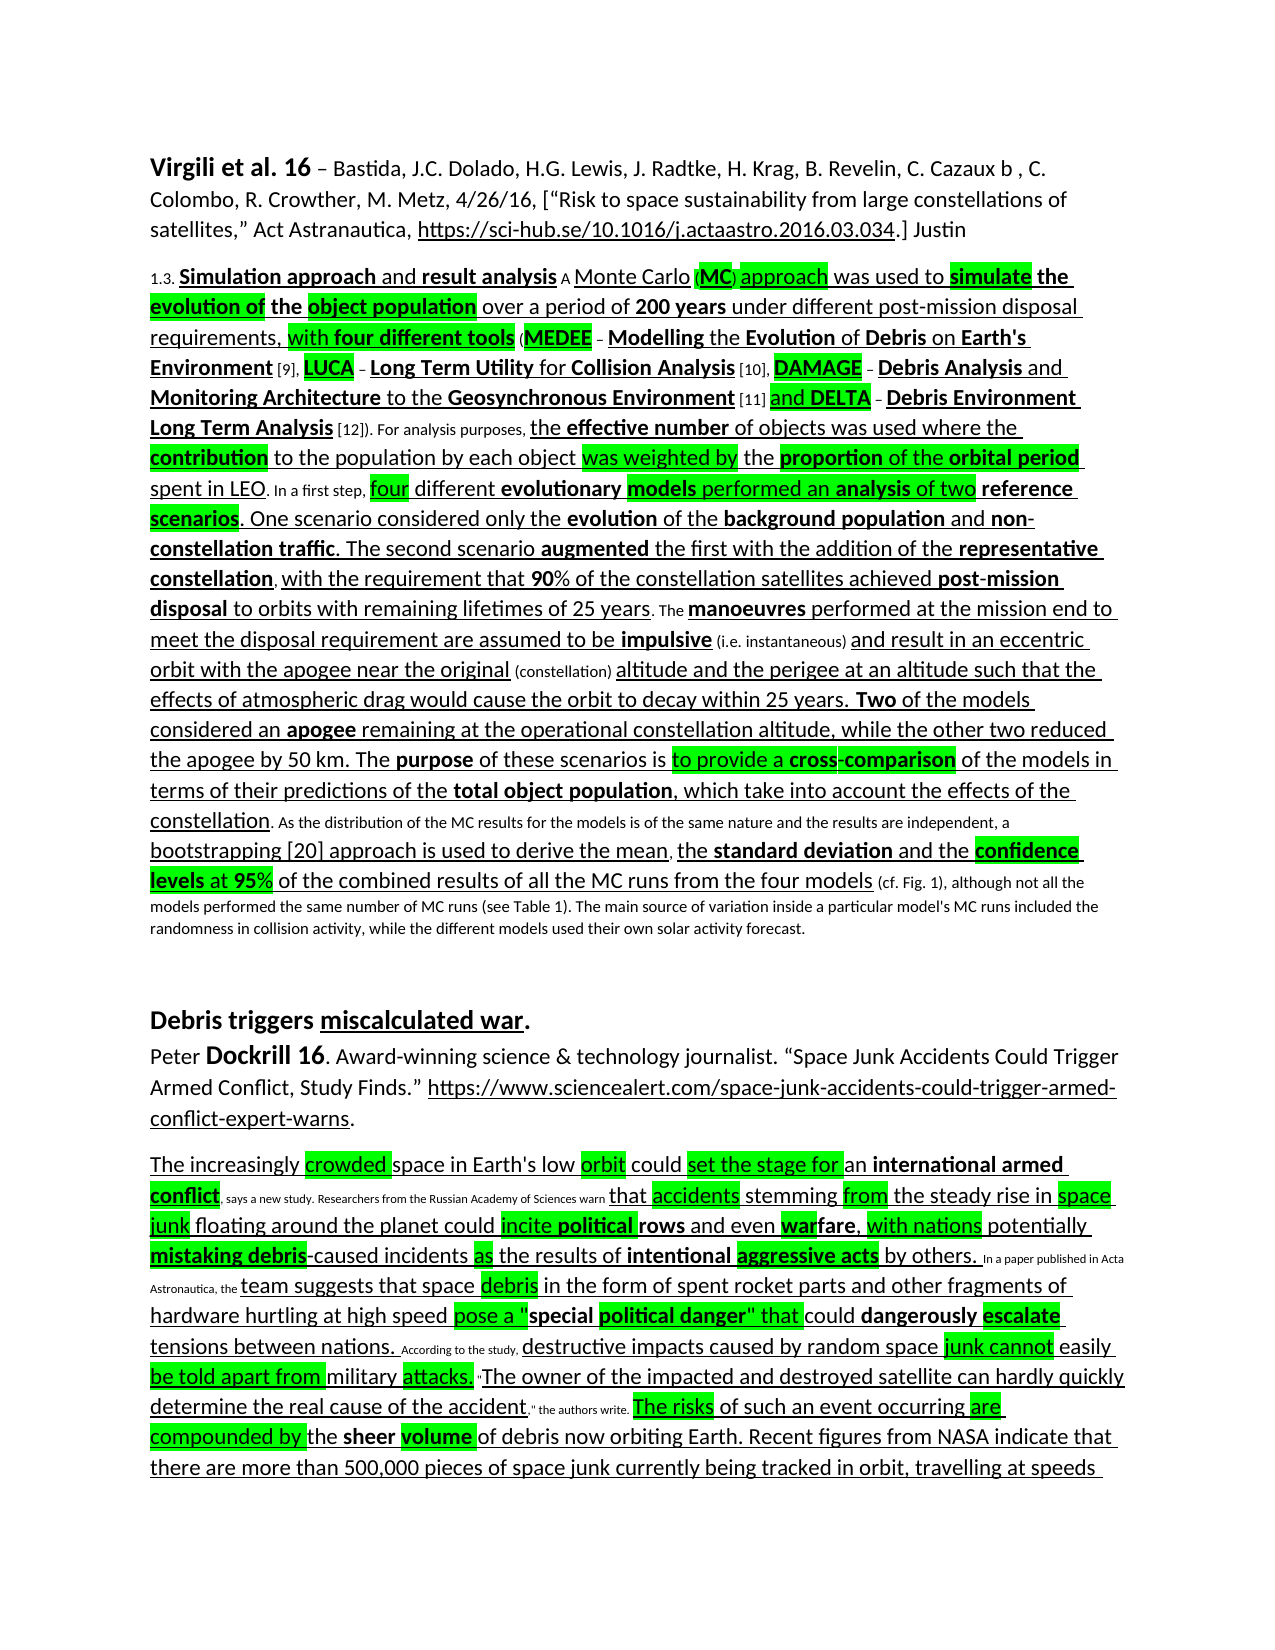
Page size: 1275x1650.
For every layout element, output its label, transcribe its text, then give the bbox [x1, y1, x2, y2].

subtitle Debris triggers miscalculated war. [150, 1003, 1125, 1036]
text Peter Dockrill 16. Award-winning science & technology journalist. “Space Junk Accidents Could Trigger Armed Conflict, Study Finds.” https://www.sciencealert.com/space-junk-accidents-could-trigger-armed-conflict-expert-warns. [150, 1038, 1125, 1132]
text Virgili et al. 16 – Bastida, J.C. Dolado, H.G. Lewis, J. Radtke, H. Krag, B. Revelin, C. Cazaux b , C. Colombo, R. Crowther, M. Metz, 4/26/16, [“Risk to space sustainability from large constellations of satellites,” Act Astranautica, https://sci-hub.se/10.1016/j.actaastro.2016.03.034.] Justin [150, 150, 1125, 243]
text 1.3. Simulation approach and result analysis A Monte Carlo (MC) approach was used to simulate the evolution of the object population over a period of 200 years under different post-mission disposal requirements, with four different tools (MEDEE – Modelling the Evolution of Debris on Earth's Environment [9], LUCA – Long Term Utility for Collision Analysis [10], DAMAGE – Debris Analysis and Monitoring Architecture to the Geosynchronous Environment [11] and DELTA – Debris Environment Long Term Analysis [12]). For analysis purposes, the effective number of objects was used where the contribution to the population by each object was weighted by the proportion of the orbital period spent in LEO. In a first step, four different evolutionary models performed an analysis of two reference scenarios. One scenario considered only the evolution of the background population and non-constellation traffic. The second scenario augmented the first with the addition of the representative constellation, with the requirement that 90% of the constellation satellites achieved post-mission disposal to orbits with remaining lifetimes of 25 years. The manoeuvres performed at the mission end to meet the disposal requirement are assumed to be impulsive (i.e. instantaneous) and result in an eccentric orbit with the apogee near the original (constellation) altitude and the perigee at an altitude such that the effects of atmospheric drag would cause the orbit to decay within 25 years. Two of the models considered an apogee remaining at the operational constellation altitude, while the other two reduced the apogee by 50 km. The purpose of these scenarios is to provide a cross-comparison of the models in terms of their predictions of the total object population, which take into account the effects of the constellation. As the distribution of the MC results for the models is of the same nature and the results are independent, a bootstrapping [20] approach is used to derive the mean, the standard deviation and the confidence levels at 95% of the combined results of all the MC runs from the four models (cf. Fig. 1), although not all the models performed the same number of MC runs (see Table 1). The main source of variation inside a particular model's MC runs included the randomness in collision activity, while the different models used their own solar activity forecast. [150, 262, 1125, 938]
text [150, 1151, 1125, 1481]
